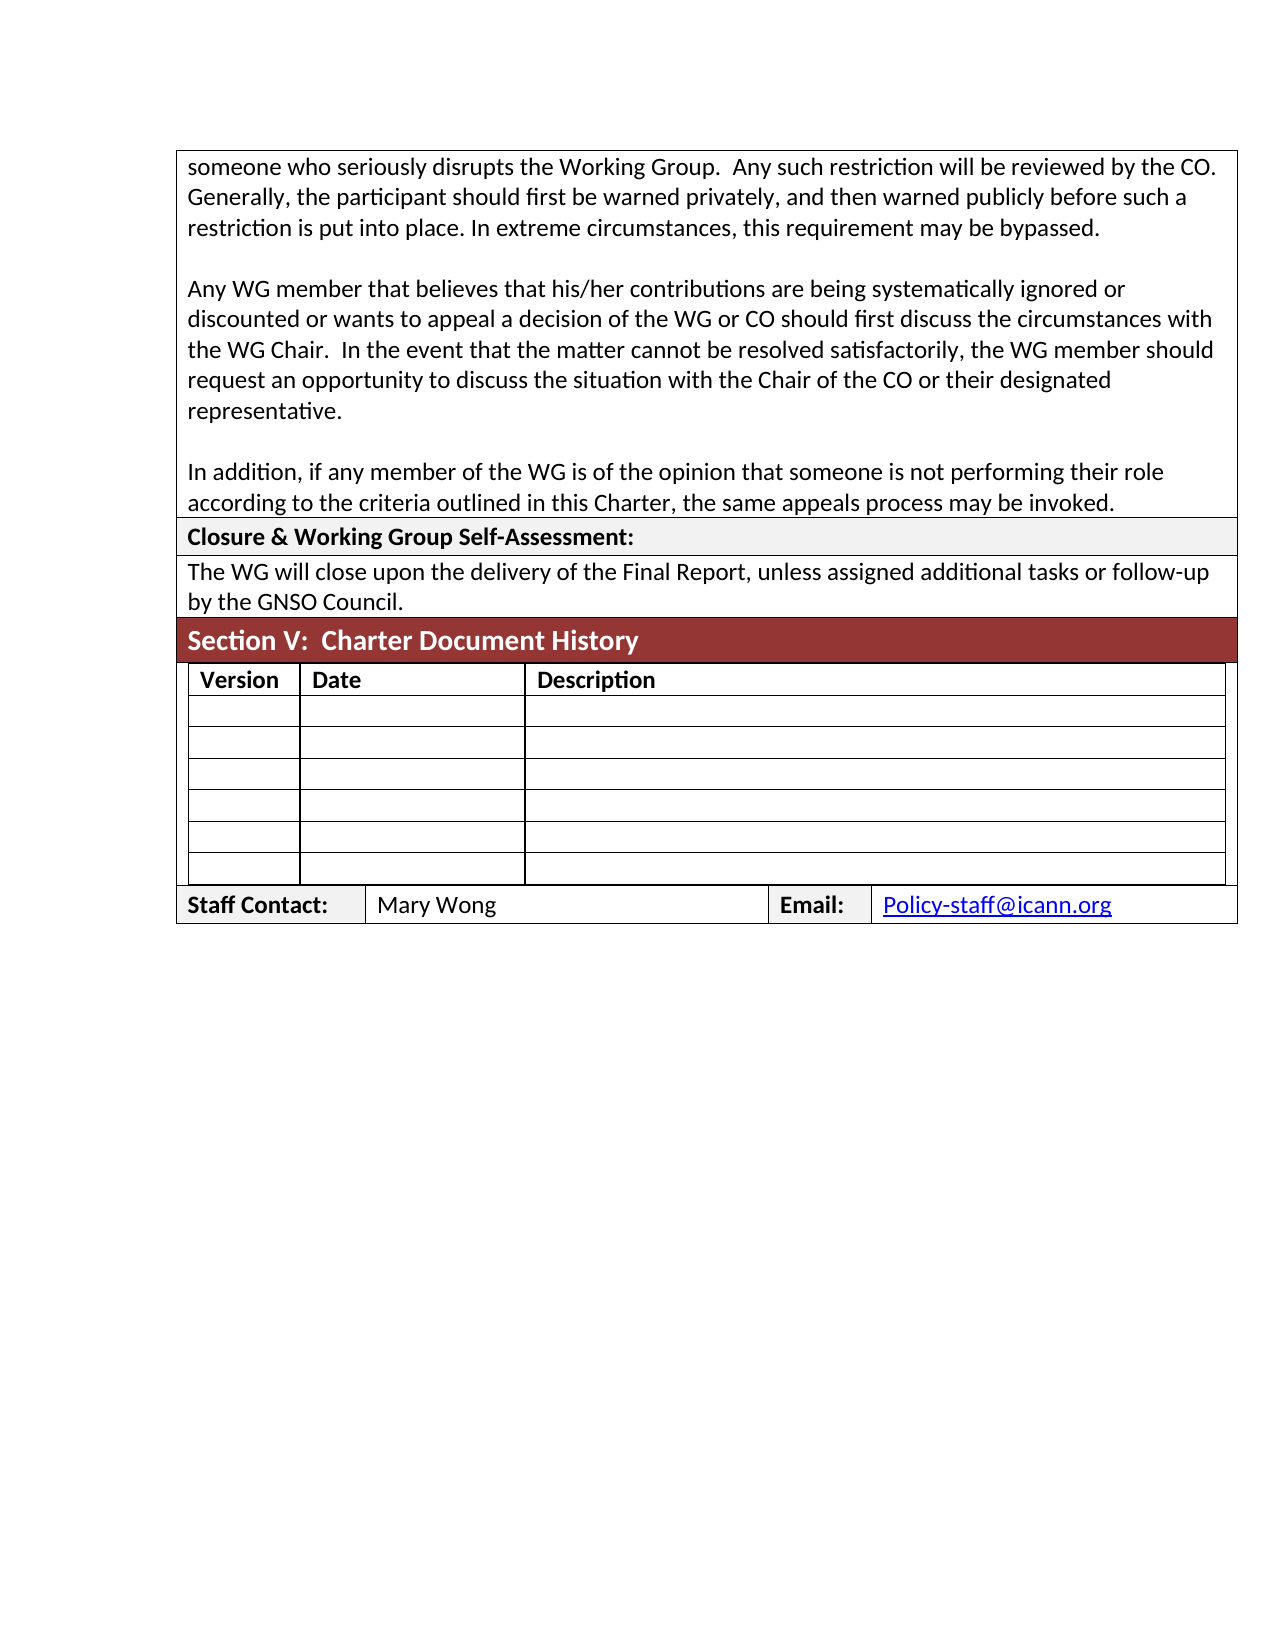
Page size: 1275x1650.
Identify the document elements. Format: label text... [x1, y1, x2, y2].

table_cell [189, 727, 299, 758]
table_cell [301, 727, 524, 758]
table_cell [177, 663, 188, 885]
table_cell [189, 853, 299, 884]
table_cell [189, 759, 299, 789]
table_cell [189, 664, 299, 695]
table_cell [526, 853, 1225, 884]
table_cell The WG will close upon the delivery of the Final Report, unless assigned additional tasks or follow-up by the GNSO Council. [177, 556, 1237, 617]
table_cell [177, 151, 1237, 517]
table_cell Closure & Working Group Self-Assessment: [177, 518, 1237, 555]
table_cell [301, 759, 524, 789]
table_cell [301, 696, 524, 726]
table_cell [301, 822, 524, 852]
table_cell [526, 727, 1225, 758]
table_cell [189, 822, 299, 852]
table_cell [189, 696, 299, 726]
table_cell [526, 822, 1225, 852]
table_cell Section V: Charter Document History [177, 618, 1237, 662]
table_cell [526, 696, 1225, 726]
table_cell [301, 664, 524, 695]
table_cell Staff Contact: [177, 886, 365, 922]
table_cell Email: [769, 886, 871, 922]
table_cell Policy-staff@icann.org [872, 886, 1237, 922]
table_cell [526, 664, 1225, 695]
table_cell [526, 790, 1225, 821]
table_cell [1226, 663, 1237, 885]
table_cell [301, 790, 524, 821]
table_cell [301, 853, 524, 884]
table_cell [526, 759, 1225, 789]
table_cell Mary Wong [366, 886, 768, 922]
table_cell [189, 790, 299, 821]
